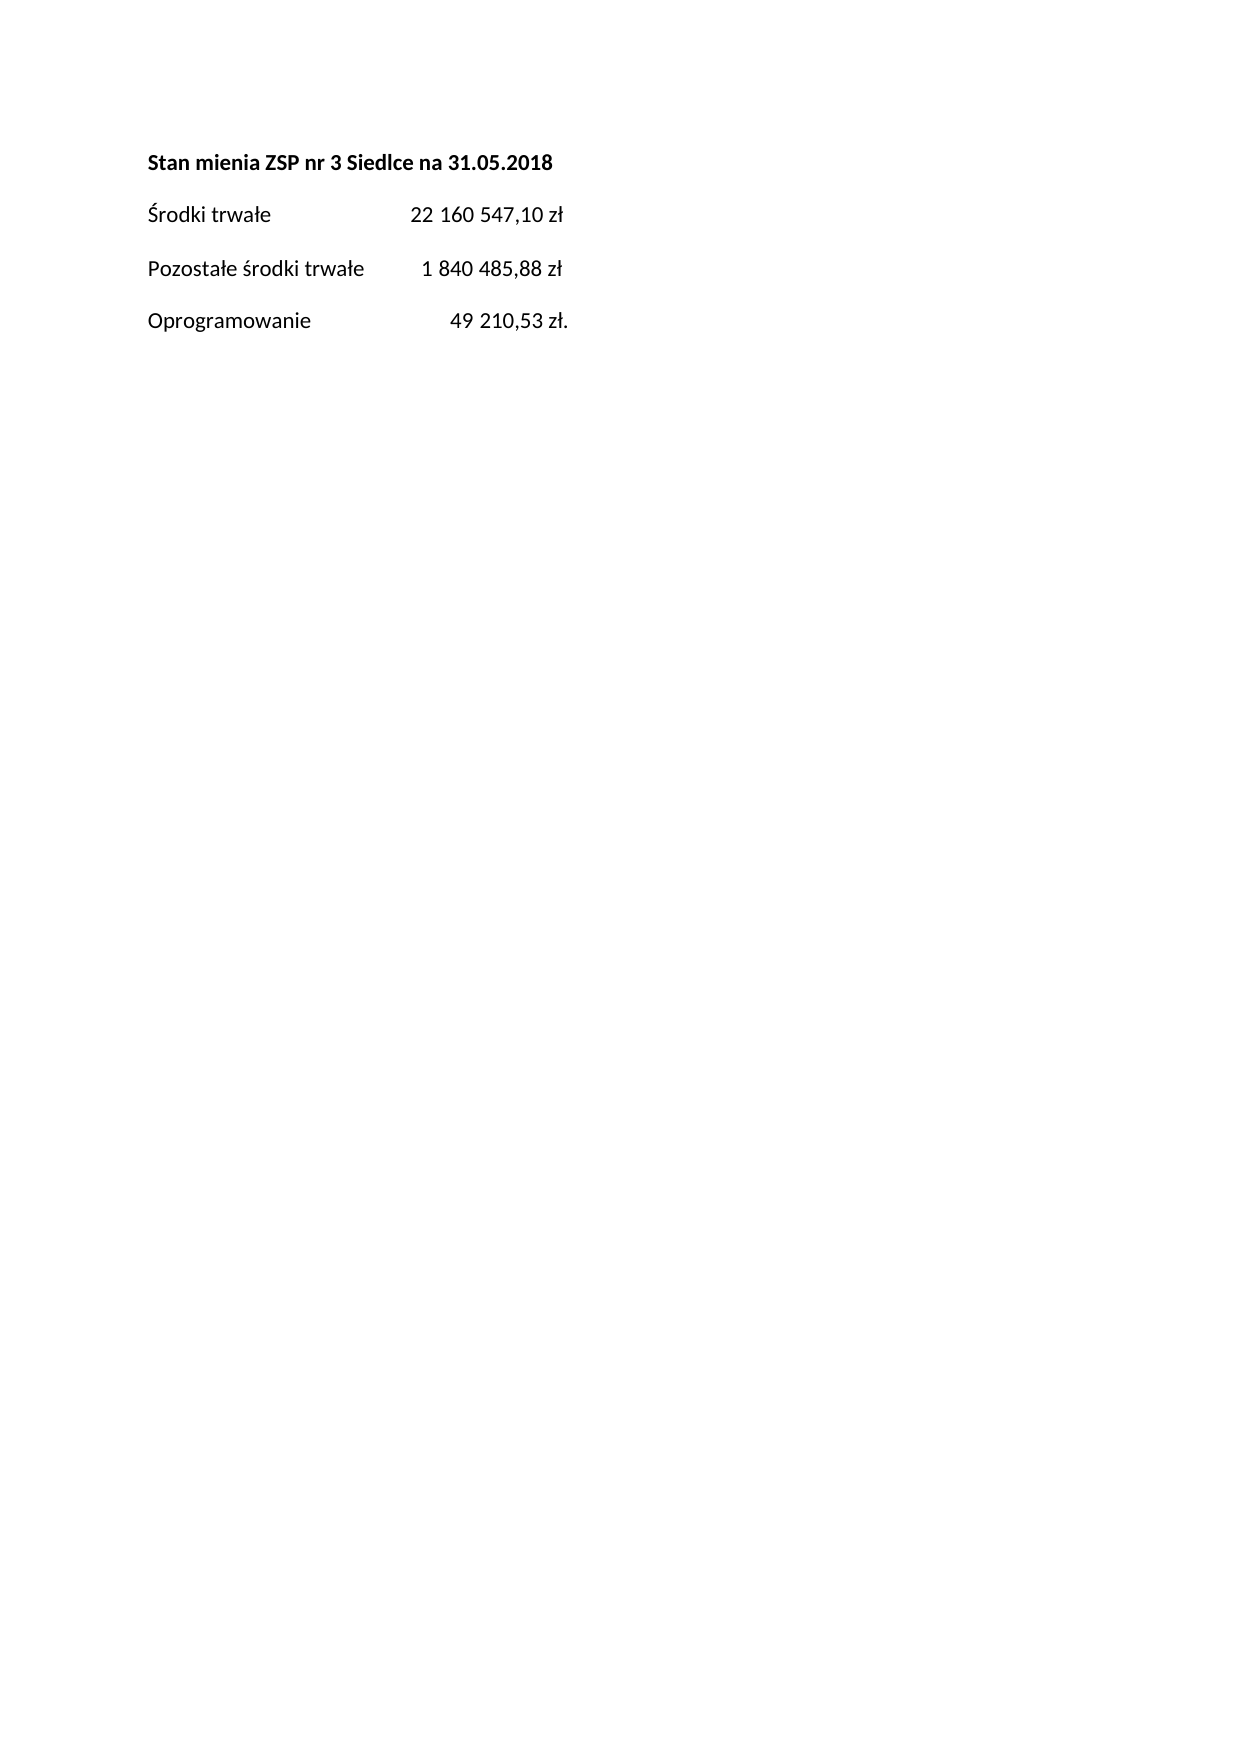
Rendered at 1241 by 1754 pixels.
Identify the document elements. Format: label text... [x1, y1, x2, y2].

text Środki trwałe 22 160 547,10 zł [148, 201, 1093, 229]
text Oprogramowanie 49 210,53 zł. [148, 307, 1093, 335]
text Pozostałe środki trwałe 1 840 485,88 zł [148, 254, 1093, 282]
text Stan mienia ZSP nr 3 Siedlce na 31.05.2018 [148, 148, 1093, 176]
